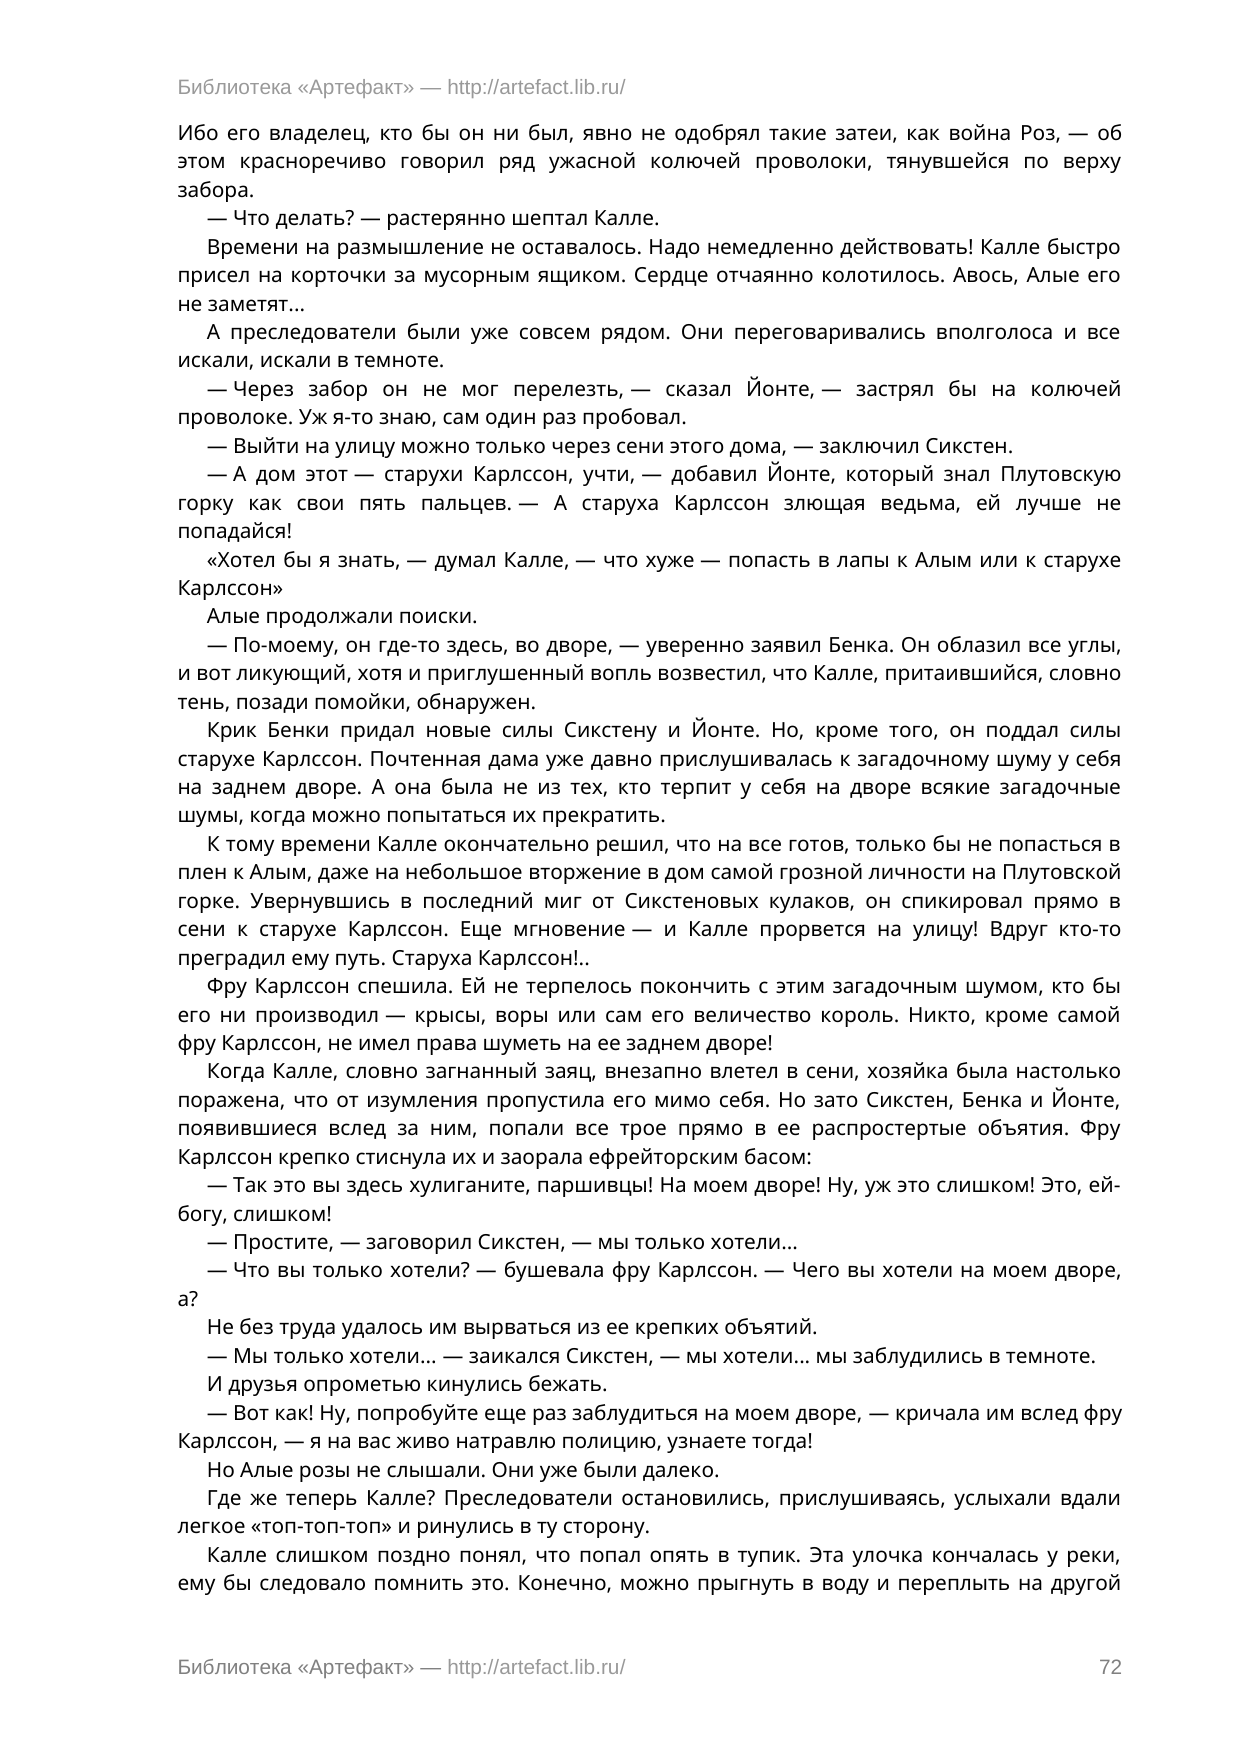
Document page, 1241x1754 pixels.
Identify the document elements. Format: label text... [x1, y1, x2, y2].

text — Через забор он не мог перелезть, — сказал Йонте, — застрял бы на колючей проволоке. Уж я-то знаю, сам один раз пробовал. [177, 374, 1122, 431]
text Когда Калле, словно загнанный заяц, внезапно влетел в сени, хозяйка была настолько поражена, что от изумления пропустила его мимо себя. Но зато Сикстен, Бенка и Йонте, появившиеся вслед за ним, попали все трое прямо в ее распростертые объятия. Фру Карлссон крепко стиснула их и заорала ефрейторским басом: [177, 1057, 1122, 1170]
text А преследователи были уже совсем рядом. Они переговаривались вполголоса и все искали, искали в темноте. [177, 317, 1122, 374]
text «Xотел бы я знать, — думал Калле, — что хуже — попасть в лапы к Алым или к старухе Карлссон» [177, 545, 1122, 602]
text — А дом этот — старухи Карлссон, учти, — добавил Йонте, который знал Плутовскую горку как свои пять пальцев. — А старуха Карлссон злющая ведьма, ей лучше не попадайся! [177, 459, 1122, 545]
text Времени на размышление не оставалось. Надо немедленно действовать! Калле быстро присел на корточки за мусорным ящиком. Сердце отчаянно колотилось. Авось, Алые его не заметят... [177, 232, 1122, 317]
text Не без труда удалось им вырваться из ее крепких объятий. [177, 1312, 1122, 1341]
text — По-моему, он где-то здесь, во дворе, — уверенно заявил Бенка. Он облазил все углы, и вот ликующий, хотя и приглушенный вопль возвестил, что Калле, притаившийся, словно тень, позади помойки, обнаружен. [177, 630, 1122, 715]
text — Что делать? — растерянно шептал Калле. [177, 203, 1122, 232]
text — Tак это вы здесь хулиганите, паршивцы! На моем дворе! Ну, уж это слишком! Это, ей-богу, слишком! [177, 1170, 1122, 1227]
text Но Алые розы не слышали. Они уже были далеко. [177, 1455, 1122, 1483]
text Крик Бенки придал новые силы Сикстену и Йонте. Но, кроме того, он поддал силы старухе Карлссон. Почтенная дама уже давно прислушивалась к загадочному шуму у себя на заднем дворе. А она была не из тех, кто терпит у себя на дворе всякие загадочные шумы, когда можно попытаться их прекратить. [177, 715, 1122, 829]
text — Мы только хотели... — заикался Сикстен, — мы хотели... мы заблудились в темноте. [177, 1341, 1122, 1369]
text — Простите, — заговорил Сикстен, — мы только хотели... [177, 1227, 1122, 1256]
text К тому времени Калле окончательно решил, что на все готов, только бы не попасться в плен к Алым, даже на небольшое вторжение в дом самой грозной личности на Плутовской горке. Увернувшись в последний миг от Сикстеновых кулаков, он спикировал прямо в сени к старухе Карлссон. Еще мгновение — и Калле прорвется на улицу! Вдруг кто-то преградил ему путь. Старуха Карлссон!.. [177, 829, 1122, 971]
text Где же теперь Калле? Преследователи остановились, прислушиваясь, услыхали вдали легкое «топ-топ-топ» и ринулись в ту сторону. [177, 1483, 1122, 1540]
text — Выйти на улицу можно только через сени этого дома, — заключил Сикстен. [177, 431, 1122, 459]
text — Вот как! Ну, попробуйте еще раз заблудиться на моем дворе, — кричала им вслед фру Карлссон, — я на вас живо натравлю полицию, узнаете тогда! [177, 1398, 1122, 1455]
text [177, 1540, 1122, 1597]
text И друзья опрометью кинулись бежать. [177, 1369, 1122, 1398]
text Алые продолжали поиски. [177, 602, 1122, 630]
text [177, 118, 1122, 203]
text — Что вы только хотели? — бушевала фру Карлссон. — Чего вы хотели на моем дворе, а? [177, 1256, 1122, 1312]
text Фру Карлссон спешила. Ей не терпелось покончить с этим загадочным шумом, кто бы его ни производил — крысы, воры или сам его величество король. Никто, кроме самой фру Карлссон, не имел права шуметь на ее заднем дворе! [177, 971, 1122, 1057]
